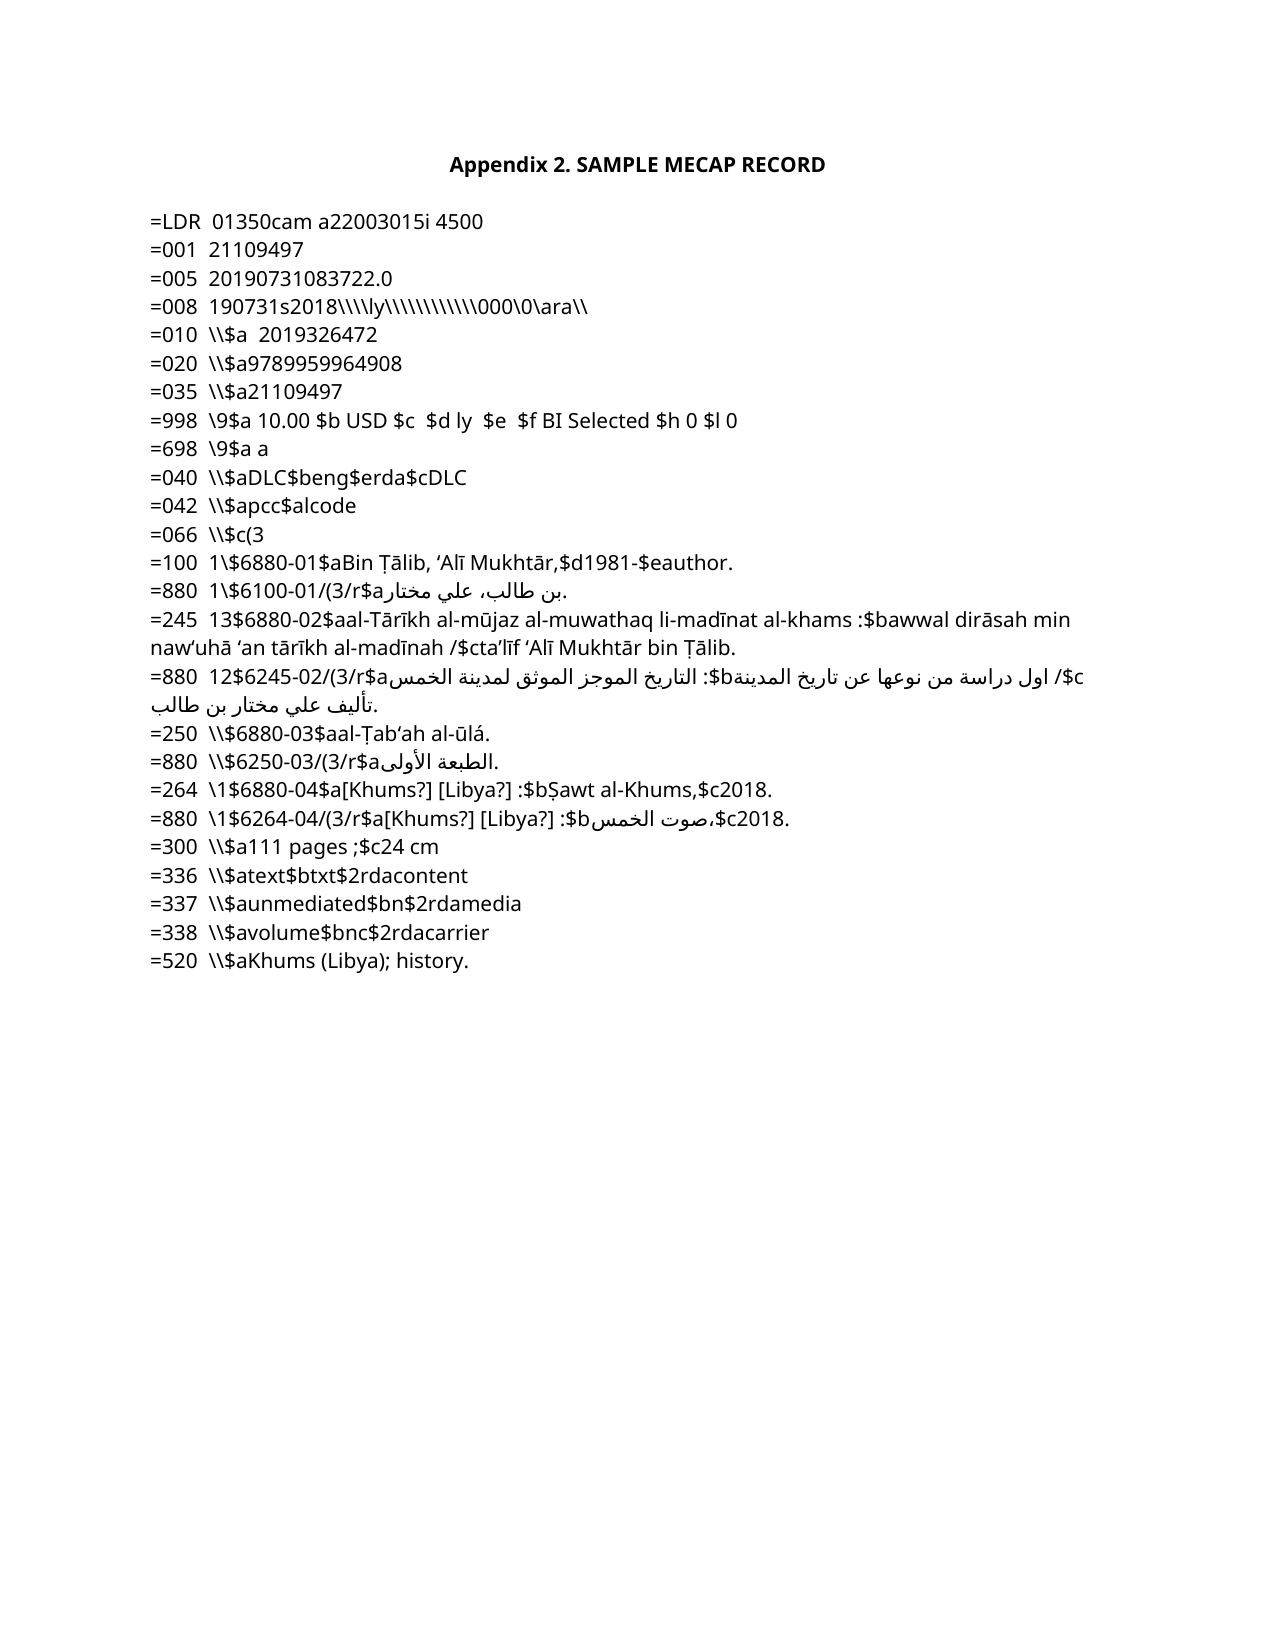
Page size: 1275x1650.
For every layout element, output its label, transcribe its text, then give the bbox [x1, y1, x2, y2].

text =040 \\$aDLC$beng$erda$cDLC [150, 463, 1125, 491]
text =010 \\$a 2019326472 [150, 321, 1125, 349]
text =880 \\$6250-03/(3/r$aالطبعة الأولى.‎ [150, 747, 1125, 776]
text =698 \9$a a [150, 434, 1125, 463]
text =008 190731s2018\\\\ly\\\\\\\\\\\\000\0\ara\\ [150, 292, 1125, 321]
text =880 1\$6100-01/(3/r$aبن طالب، علي مختار.‎ [150, 577, 1125, 605]
text =005 20190731083722.0 [150, 264, 1125, 292]
text =100 1\$6880-01$aBin Ṭālib, ʻAlī Mukhtār,$d1981-$eauthor. [150, 548, 1125, 577]
text =264 \1$6880-04$a[Khums?] [Libya?] :$bṢawt al-Khums,$c2018. [150, 776, 1125, 804]
text =245 13$6880-02$aal-Tārīkh al-mūjaz al-muwathaq li-madīnat al-khams :$bawwal dirāsah min nawʻuhā ʻan tārīkh al-madīnah /$ctaʼlīf ʻAlī Mukhtār bin Ṭālib. [150, 605, 1125, 662]
text =250 \\$6880-03$aal-Ṭabʻah al-ūlá. [150, 719, 1125, 747]
text =042 \\$apcc$alcode [150, 491, 1125, 520]
text =300 \\$a111 pages ;$c24 cm [150, 832, 1125, 861]
text =880 \1$6264-04/(3/r$a[Khums?] [Libya?] :$bصوت الخمس،‎$c [150, 804, 1125, 832]
text =LDR 01350cam a22003015i 4500 [150, 207, 1125, 235]
text =020 \\$a9789959964908 [150, 349, 1125, 377]
text =880 12$6245-02/(3/r$aالتاريخ الموجز الموثق لمدينة الخمس :‎$bاول دراسة من نوعها عن تاريخ المدينة /‎$cتأليف علي مختار بن طالب.‎ [150, 662, 1125, 719]
text =066 \\$c(3 [150, 520, 1125, 548]
text =035 \\$a21109497 [150, 377, 1125, 406]
text =998 \9$a 10.00 $b USD $c $d ly $e $f BI Selected $h 0 $l 0 [150, 406, 1125, 434]
text =336 \\$atext$btxt$2rdacontent [150, 861, 1125, 889]
text =337 \\$aunmediated$bn$2rdamedia [150, 889, 1125, 918]
text =338 \\$avolume$bnc$2rdacarrier [150, 918, 1125, 946]
text =520 \\$aKhums (Libya); history. [150, 946, 1125, 1003]
text =001 21109497 [150, 235, 1125, 264]
text Appendix 2. SAMPLE MECAP RECORD [150, 150, 1125, 178]
